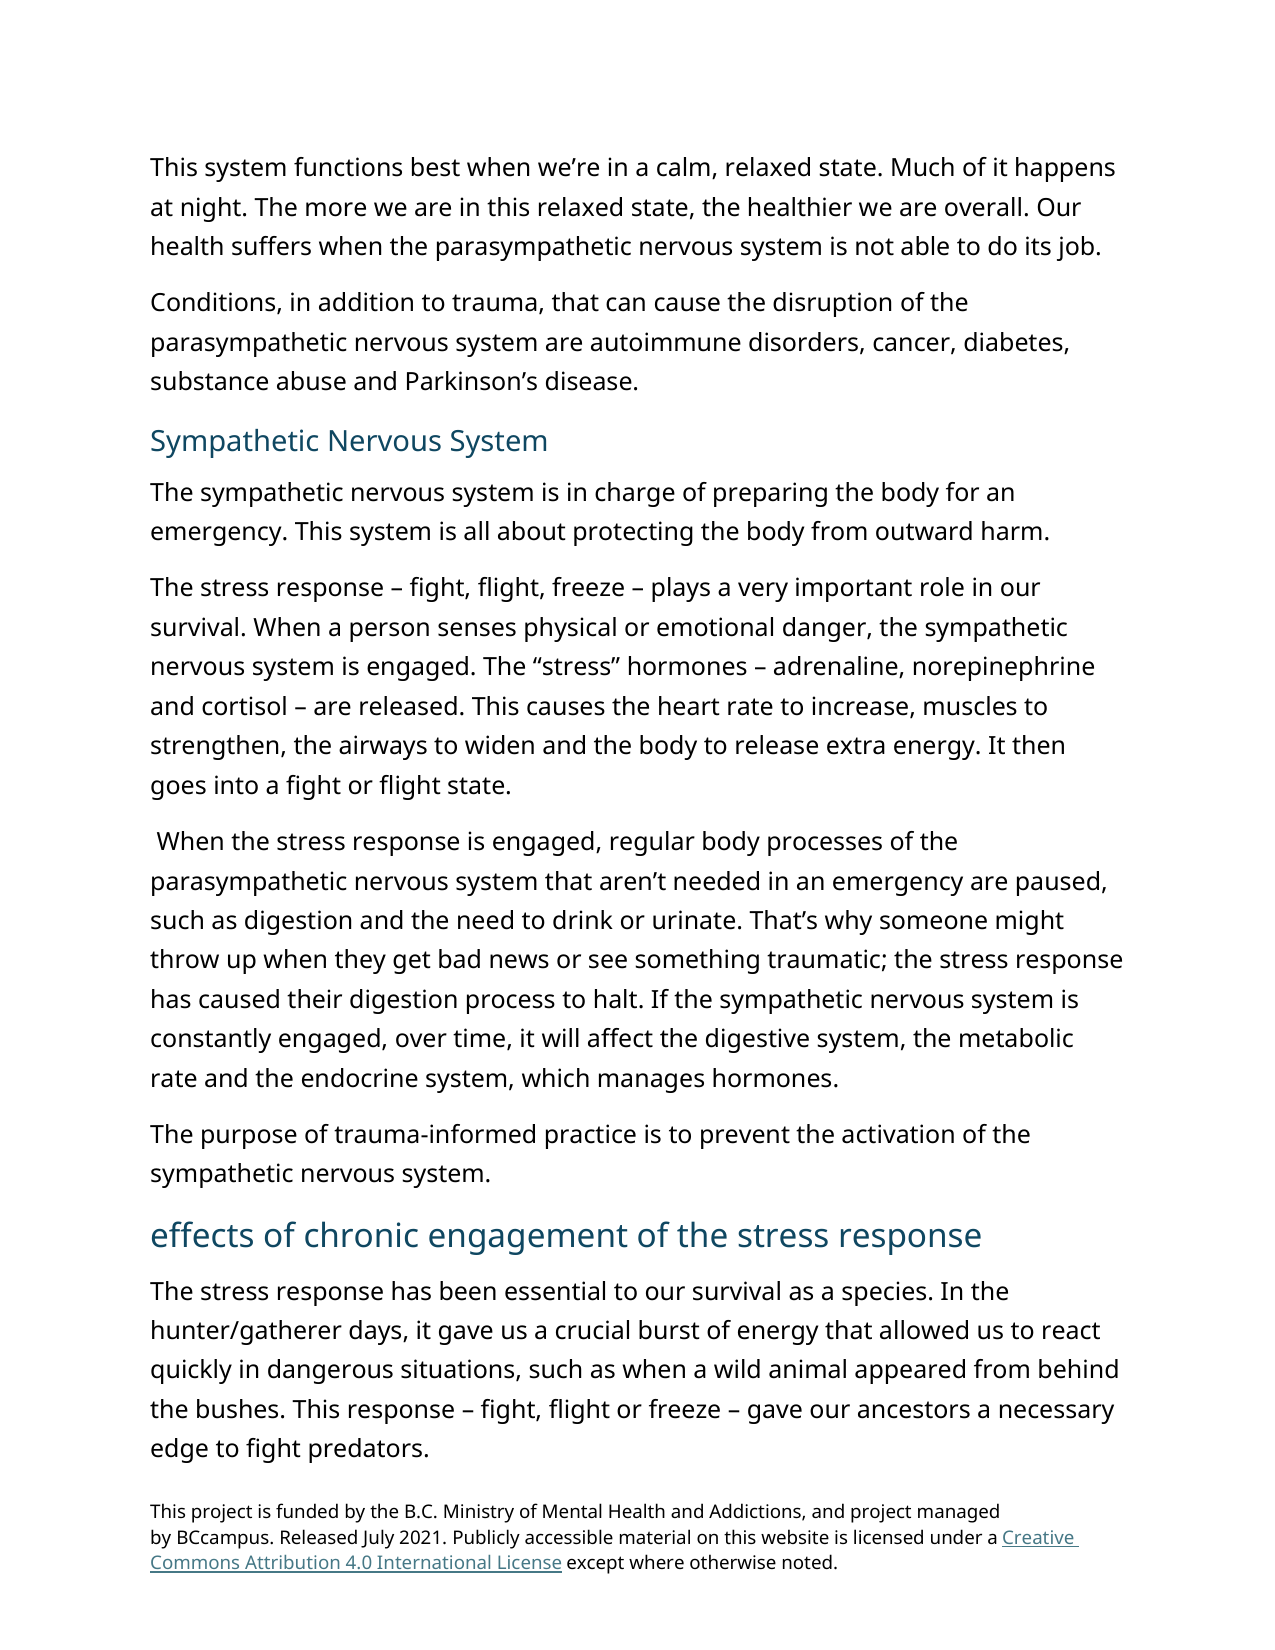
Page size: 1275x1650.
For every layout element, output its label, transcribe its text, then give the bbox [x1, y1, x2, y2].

text The stress response has been essential to our survival as a species. In the hunter/gatherer days, it gave us a crucial burst of energy that allowed us to react quickly in dangerous situations, such as when a wild animal appeared from behind the bushes. This response – fight, flight or freeze – gave our ancestors a necessary edge to fight predators. [150, 1273, 1125, 1465]
subtitle Sympathetic Nervous System [150, 420, 1125, 460]
text The sympathetic nervous system is in charge of preparing the body for an emergency. This system is all about protecting the body from outward harm. [150, 474, 1125, 548]
text The purpose of trauma-informed practice is to prevent the activation of the sympathetic nervous system. [150, 1117, 1125, 1190]
text Conditions, in addition to trauma, that can cause the disruption of the parasympathetic nervous system are autoimmune disorders, cancer, diabetes, substance abuse and Parkinson’s disease. [150, 285, 1125, 398]
text When the stress response is engaged, regular body processes of the parasympathetic nervous system that aren’t needed in an emergency are paused, such as digestion and the need to drink or urinate. That’s why someone might throw up when they get bad news or see something traumatic; the stress response has caused their digestion process to halt. If the sympathetic nervous system is constantly engaged, over time, it will affect the digestive system, the metabolic rate and the endocrine system, which manages hormones. [150, 824, 1125, 1094]
subtitle effects of chronic engagement of the stress response [150, 1212, 1125, 1258]
text The stress response – fight, flight, freeze – plays a very important role in our survival. When a person senses physical or emotional danger, the sympathetic nervous system is engaged. The “stress” hormones – adrenaline, norepinephrine and cortisol – are released. This causes the heart rate to increase, muscles to strengthen, the airways to widen and the body to release extra energy. It then goes into a fight or flight state. [150, 570, 1125, 802]
text This system functions best when we’re in a calm, relaxed state. Much of it happens at night. The more we are in this relaxed state, the healthier we are overall. Our health suffers when the parasympathetic nervous system is not able to do its job. [150, 150, 1125, 263]
